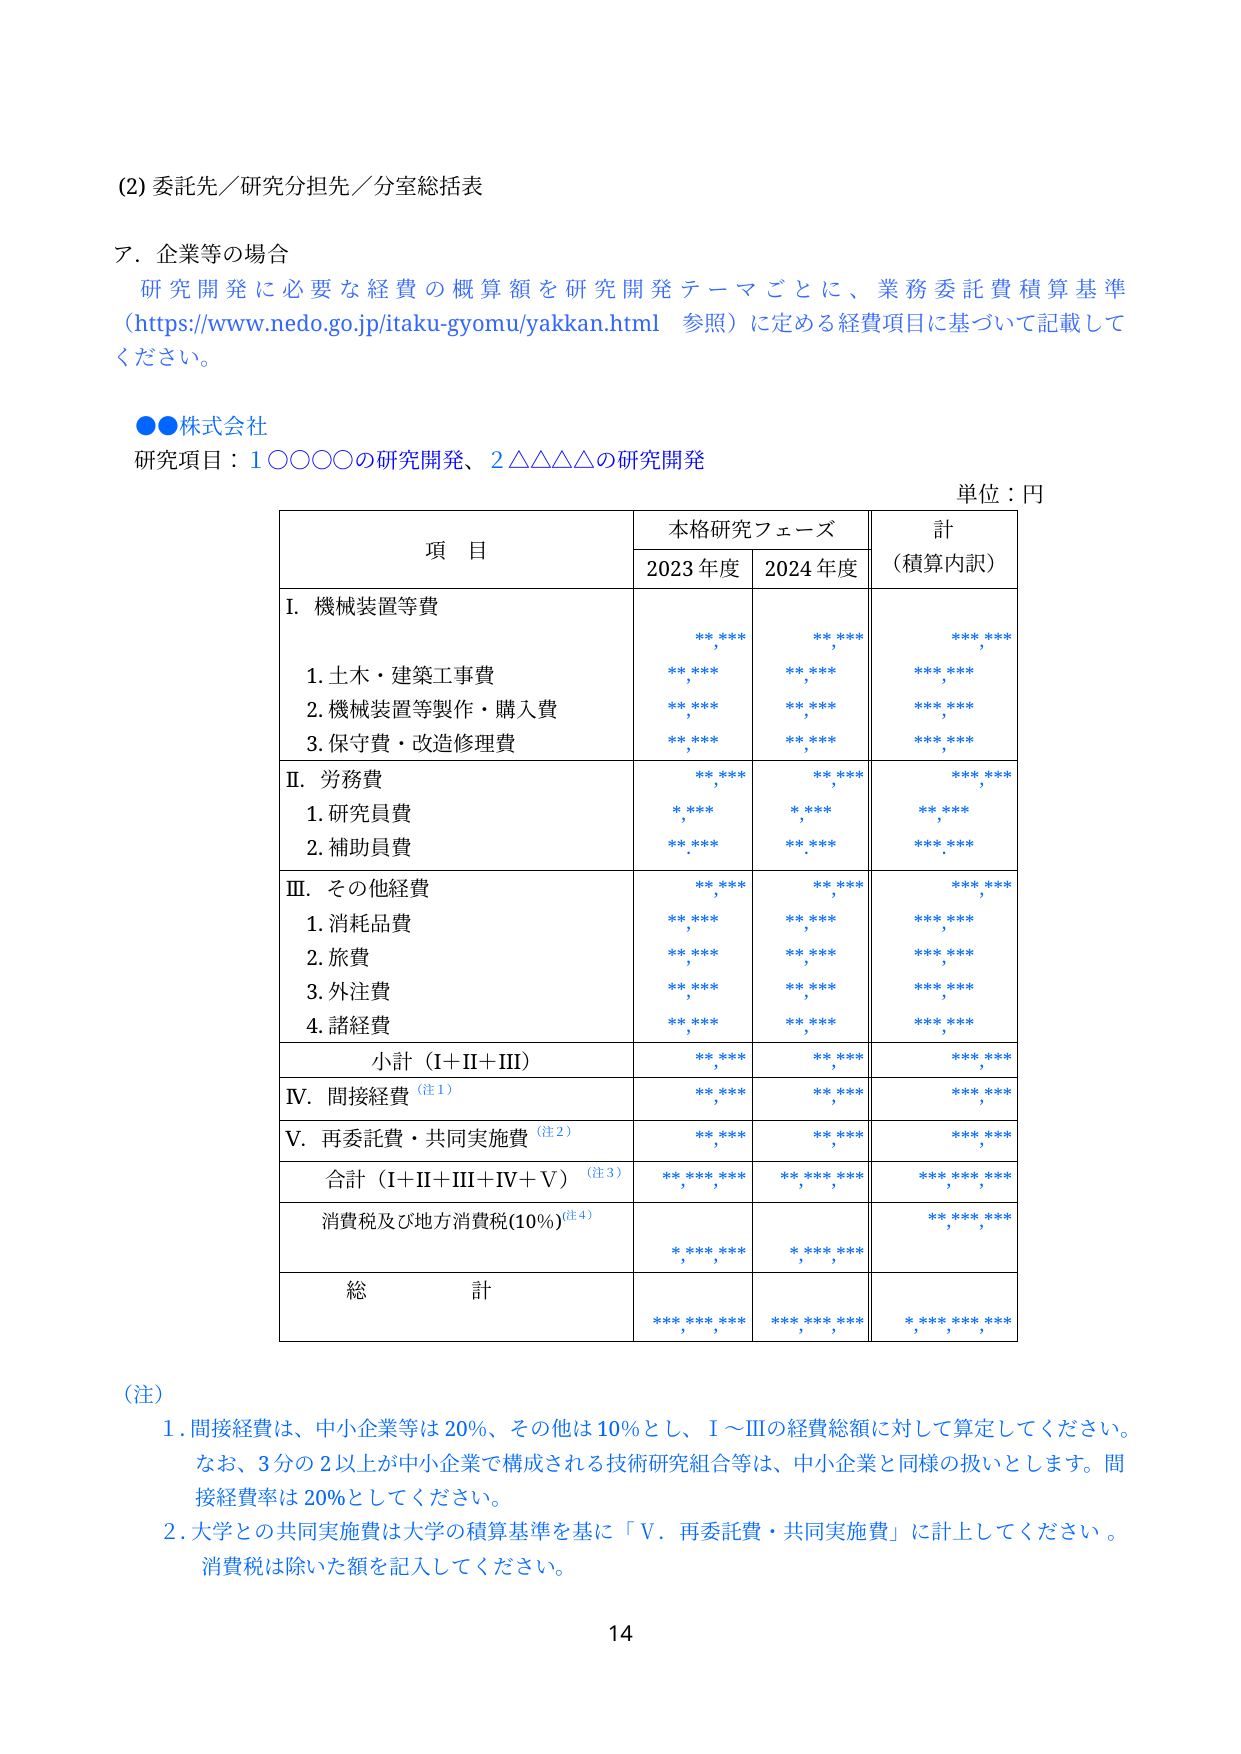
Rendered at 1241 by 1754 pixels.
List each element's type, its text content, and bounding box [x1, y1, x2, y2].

table_cell **,*** [753, 939, 868, 973]
table_cell **,*** [634, 974, 752, 1008]
table_cell **,*** [753, 657, 868, 692]
table_cell Ⅱ．労務費 [280, 761, 633, 795]
table_cell **,***,*** [634, 1162, 752, 1202]
table_cell **,***,*** [872, 1203, 1017, 1272]
table_cell ***,*** [872, 657, 1017, 692]
table_cell **,*** [634, 1043, 752, 1077]
table_cell 1. 土木・建築工事費 [280, 657, 633, 692]
table_cell 2. 旅費 [280, 939, 633, 973]
table_cell ***,*** [872, 905, 1017, 939]
table_cell **,*** [753, 1043, 868, 1077]
table_cell ***,*** [872, 692, 1017, 726]
table_cell ***,*** [872, 726, 1017, 760]
table_cell 1. 研究員費 [280, 795, 633, 830]
table_header 計 （積算内訳） [872, 511, 1017, 588]
table_cell 2. 補助員費 [280, 830, 633, 869]
table_cell **.*** [634, 830, 752, 869]
table_cell ***,*** [872, 1008, 1017, 1042]
table_cell 合計（I＋II＋III＋IV＋Ｖ）（注３） [280, 1162, 633, 1202]
table_cell *,***,*** [753, 1203, 868, 1272]
table_cell **,*** [753, 692, 868, 726]
table_cell **,*** [634, 692, 752, 726]
table_cell 3. 保守費・改造修理費 [280, 726, 633, 760]
table_header 項 目 [280, 511, 633, 588]
table_cell **,*** [634, 1008, 752, 1042]
table_cell **,*** [753, 726, 868, 760]
table_cell ***,*** [872, 1078, 1017, 1119]
text １. 間接経費は、中小企業等は20％、その他は10％とし、Ⅰ～Ⅲの経費総額に対して算定してください。 なお、3分の2以上が中小企業で構成される技術研究組合等は、中小企業と同様の扱いとします。間接経費率は20%としてください。 [159, 1411, 1128, 1514]
table_cell ***,***,*** [634, 1273, 752, 1341]
table_cell 小計（I＋II＋III） [280, 1043, 633, 1077]
table_cell **,*** [753, 761, 868, 795]
table_cell *,***,***,*** [872, 1273, 1017, 1341]
table_cell **,*** [634, 939, 752, 973]
table_cell **,*** [753, 589, 868, 657]
table_cell **,*** [634, 726, 752, 760]
table_cell **,*** [634, 761, 752, 795]
table_cell ***,*** [872, 589, 1017, 657]
table_cell **,*** [634, 1078, 752, 1119]
table_cell ***,*** [872, 974, 1017, 1008]
table_cell **,*** [634, 657, 752, 692]
table_cell **,*** [634, 905, 752, 939]
table_cell *,*** [634, 795, 752, 830]
table_cell Ⅳ．間接経費（注１） [280, 1078, 633, 1119]
text ●●株式会社 [112, 408, 1128, 442]
table_header 本格研究フェーズ [634, 511, 868, 549]
table_cell 消費税及び地方消費税(10％)(注４） [280, 1203, 633, 1272]
table_cell 4. 諸経費 [280, 1008, 633, 1042]
table_cell **,*** [753, 1078, 868, 1119]
table_cell ***,*** [872, 939, 1017, 973]
table_cell **,*** [634, 589, 752, 657]
table_cell ***,***,*** [753, 1273, 868, 1341]
text 単位：円 [811, 476, 1043, 510]
table_cell 2. 機械装置等製作・購入費 [280, 692, 633, 726]
text (2) 委託先／研究分担先／分室総括表 [112, 168, 1105, 202]
table_cell *,***,*** [634, 1203, 752, 1272]
table_cell **,*** [872, 795, 1017, 830]
table_cell ***,*** [872, 1121, 1017, 1161]
table_cell *,*** [753, 795, 868, 830]
table_cell 2023年度 [634, 550, 752, 588]
table_cell ***,*** [872, 761, 1017, 795]
table_cell Ⅰ．機械装置等費 [280, 589, 633, 657]
table_cell 3. 外注費 [280, 974, 633, 1008]
text 研究開発に必要な経費の概算額を研究開発テーマごとに、業務委託費積算基準（https://www.nedo.go.jp/itaku-gyomu/yakkan.html 参照）に定める経費項目に基づいて記載してください。 [112, 271, 1128, 373]
table_cell **.*** [753, 830, 868, 869]
table_cell **,***,*** [753, 1162, 868, 1202]
table_cell ***,*** [872, 1043, 1017, 1077]
table_cell ***,*** [872, 871, 1017, 905]
text （注） [112, 1377, 1128, 1411]
text ２. 大学との共同実施費は大学の積算基準を基に「Ⅴ．再委託費・共同実施費」に計上してください 。消費税は除いた額を記入してください。 [159, 1514, 1128, 1582]
table_cell **,*** [753, 871, 868, 905]
table_cell 2024年度 [753, 550, 868, 588]
table_cell ***.*** [872, 830, 1017, 869]
text ア．企業等の場合 [112, 236, 1128, 271]
table_cell **,*** [634, 871, 752, 905]
table_cell ***,***,*** [872, 1162, 1017, 1202]
table_cell **,*** [753, 1008, 868, 1042]
text 研究項目：１○○○○の研究開発、２△△△△の研究開発 [112, 442, 1128, 476]
table_cell **,*** [753, 905, 868, 939]
table_cell Ⅴ．再委託費・共同実施費（注２） [280, 1121, 633, 1161]
table_cell **,*** [634, 1121, 752, 1161]
table_cell **,*** [753, 1121, 868, 1161]
table_cell 1. 消耗品費 [280, 905, 633, 939]
table_cell **,*** [753, 974, 868, 1008]
table_cell Ⅲ．その他経費 [280, 871, 633, 905]
table_cell 総 計 [280, 1273, 633, 1341]
